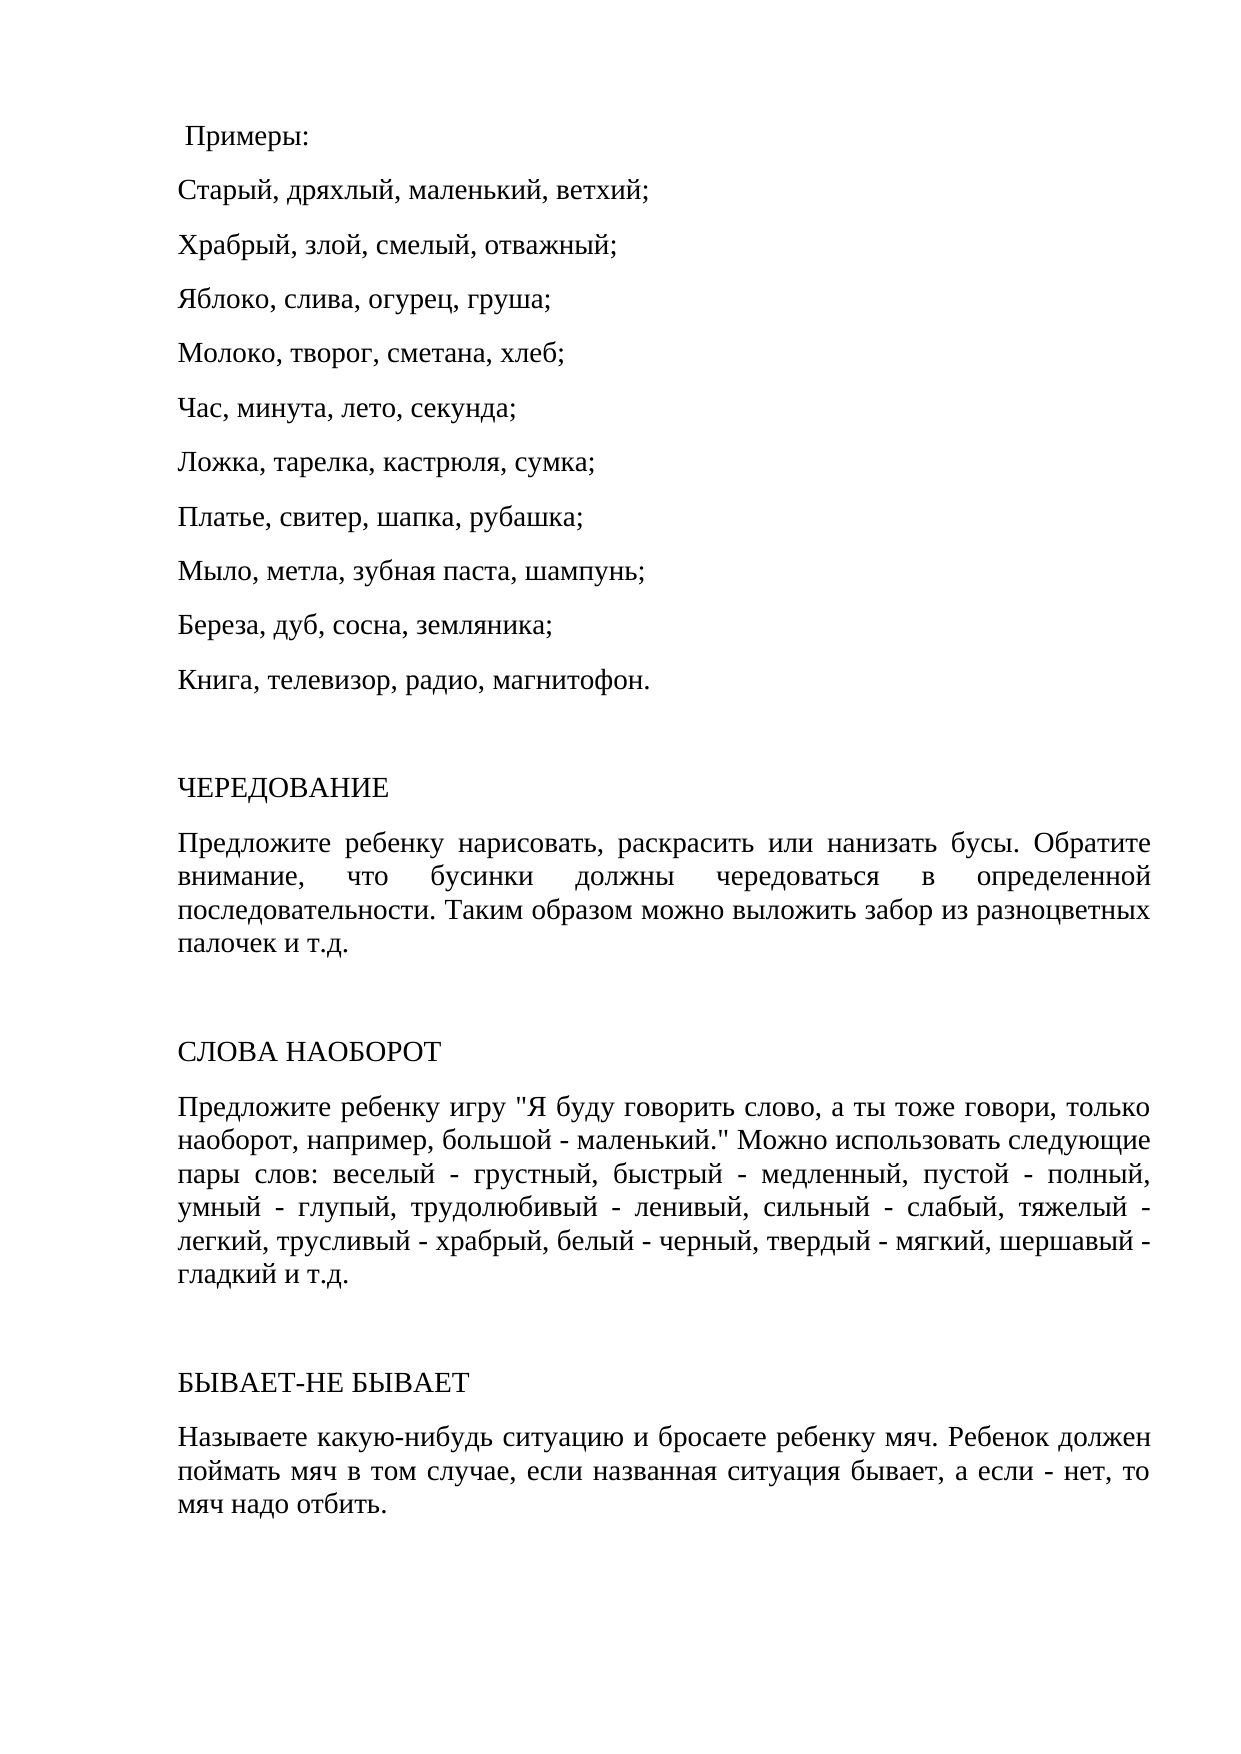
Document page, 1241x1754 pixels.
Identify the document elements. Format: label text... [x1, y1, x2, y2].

text Молоко, творог, сметана, хлеб; [177, 336, 1152, 369]
text ЧЕРЕДОВАНИЕ [177, 771, 1152, 804]
text Храбрый, злой, смелый, отважный; [177, 227, 1152, 260]
text Береза, дуб, сосна, земляника; [177, 607, 1152, 641]
text Называете какую-нибудь ситуацию и бросаете ребенку мяч. Ребенок должен поймать мяч в том случае, если названная ситуация бывает, а если - нет, то мяч надо отбить. [177, 1419, 1152, 1520]
text Час, минута, лето, секунда; [177, 390, 1152, 423]
text СЛОВА НАОБОРОТ [177, 1034, 1152, 1068]
text Мыло, метла, зубная паста, шампунь; [177, 553, 1152, 587]
text Книга, телевизор, радио, магнитофон. [177, 662, 1152, 695]
text Примеры: [177, 118, 1152, 152]
text Предложите ребенку игру "Я буду говорить слово, а ты тоже говори, только наоборот, например, большой - маленький." Можно использовать следующие пары слов: веселый - грустный, быстрый - медленный, пустой - полный, умный - глупый, трудолюбивый - ленивый, сильный - слабый, тяжелый - легкий, трусливый - храбрый, белый - черный, твердый - мягкий, шершавый - гладкий и т.д. [177, 1089, 1152, 1290]
text БЫВАЕТ-НЕ БЫВАЕТ [177, 1365, 1152, 1399]
text Платье, свитер, шапка, рубашка; [177, 499, 1152, 532]
text Предложите ребенку нарисовать, раскрасить или нанизать бусы. Обратите внимание, что бусинки должны чередоваться в определенной последовательности. Таким образом можно выложить забор из разноцветных палочек и т.д. [177, 825, 1152, 959]
text Ложка, тарелка, кастрюля, сумка; [177, 444, 1152, 478]
text Яблоко, слива, огурец, груша; [177, 281, 1152, 315]
text Старый, дряхлый, маленький, ветхий; [177, 172, 1152, 206]
